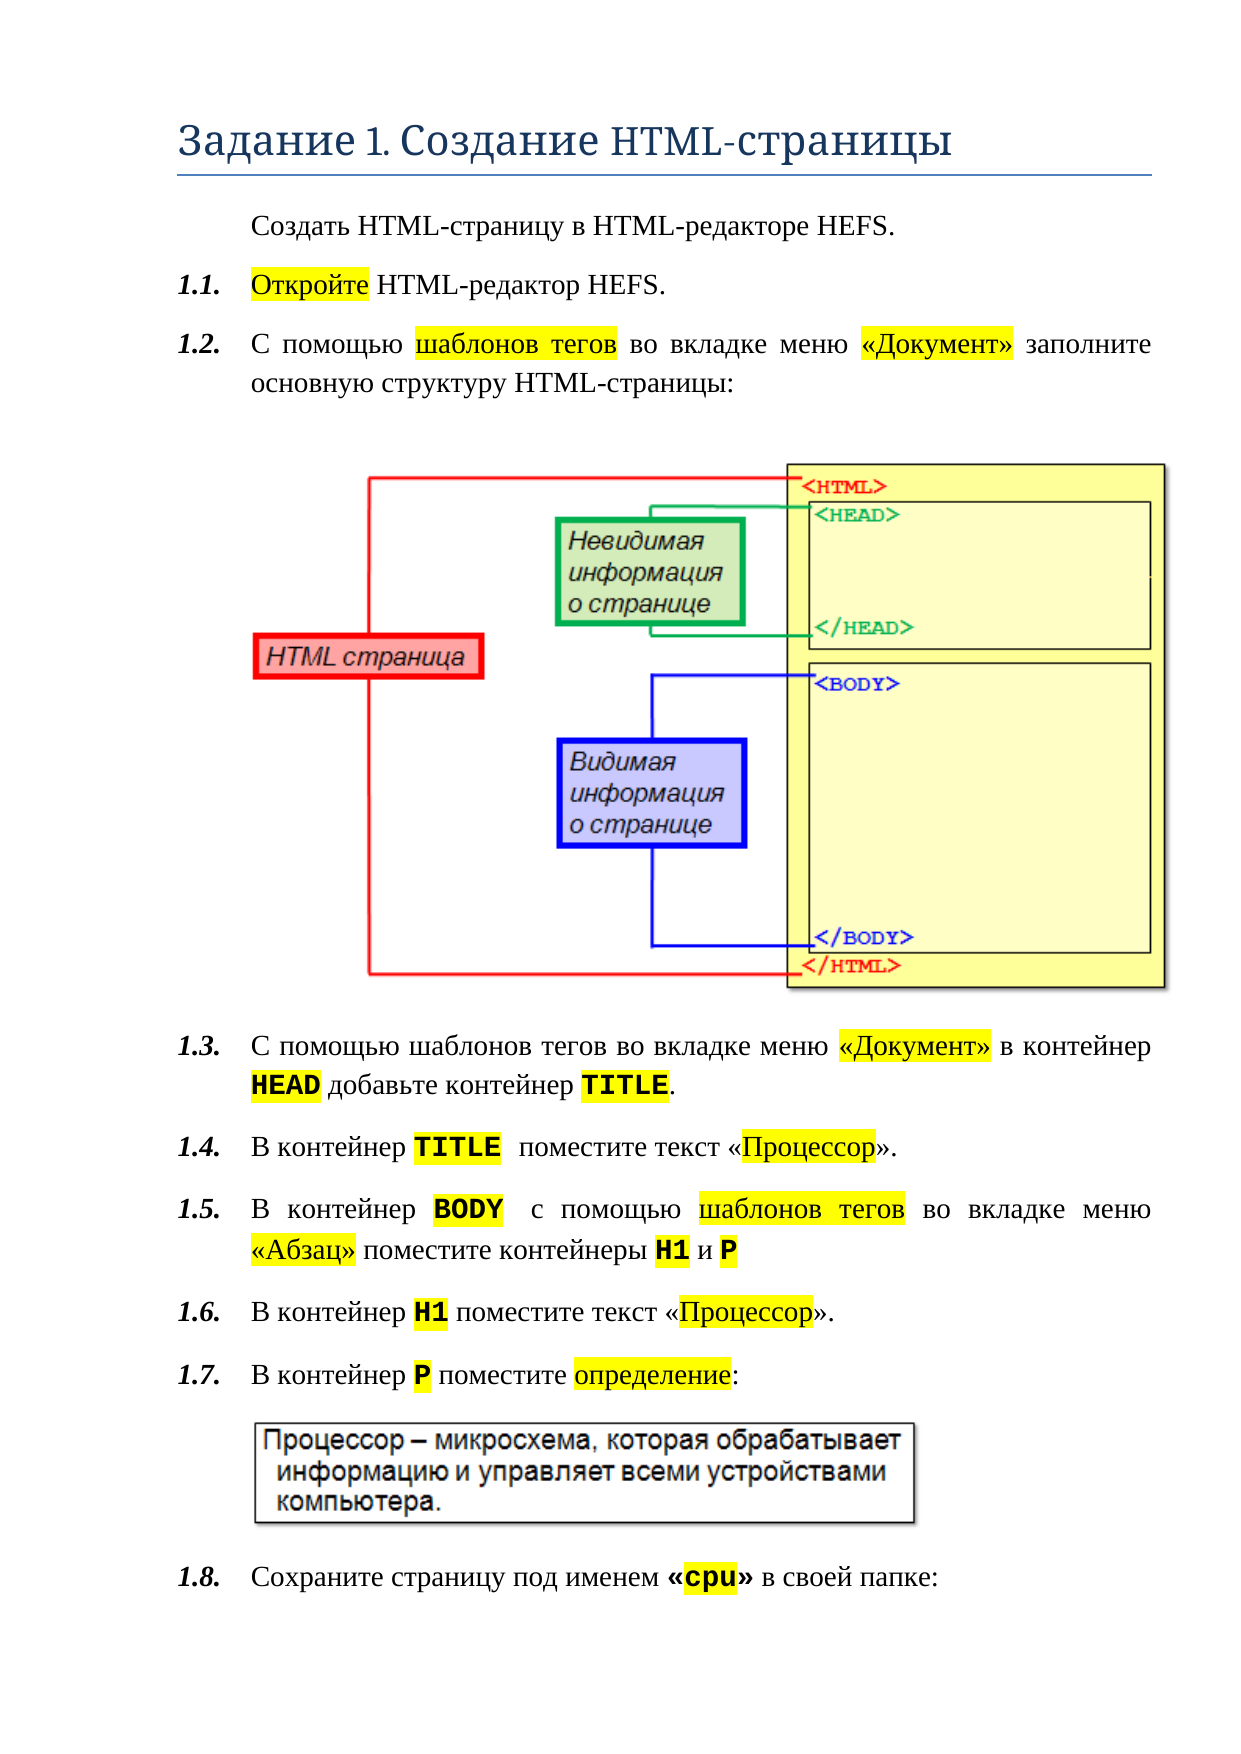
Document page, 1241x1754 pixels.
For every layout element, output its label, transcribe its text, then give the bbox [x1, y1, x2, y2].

text 1.1. Откройте HTML-редактор HEFS. [369, 267, 1152, 301]
picture [250, 1418, 926, 1533]
text 1.4. В контейнер TITLE поместите текст «Процессор». [177, 1129, 1152, 1165]
picture [250, 456, 1174, 1004]
text 1.3. С помощью шаблонов тегов во вкладке меню «Документ» в контейнер HEAD добавьте контейнер TITLE. [177, 1028, 1152, 1103]
text 1.5. В контейнер BODY c помощью шаблонов тегов во вкладке меню «Абзац» поместите контейнеры H1 и P [177, 1191, 1152, 1268]
text 1.1. Откройте HTML-редактор HEFS. [177, 267, 251, 301]
text 1.8. Сохраните страницу под именем «cpu» в своей папке: [177, 1559, 1152, 1595]
title Задание 1. Создание HTML-страницы [177, 118, 1152, 174]
text 1.6. В контейнер H1 поместите текст «Процессор». [177, 1294, 1152, 1331]
text 1.7. В контейнер P поместите определение: [177, 1357, 1152, 1393]
text 1.2. С помощью шаблонов тегов во вкладке меню «Документ» заполните основную структуру HTML-страницы: [177, 326, 1152, 398]
text Создать HTML-страницу в HTML-редакторе HEFS. [177, 208, 1152, 241]
